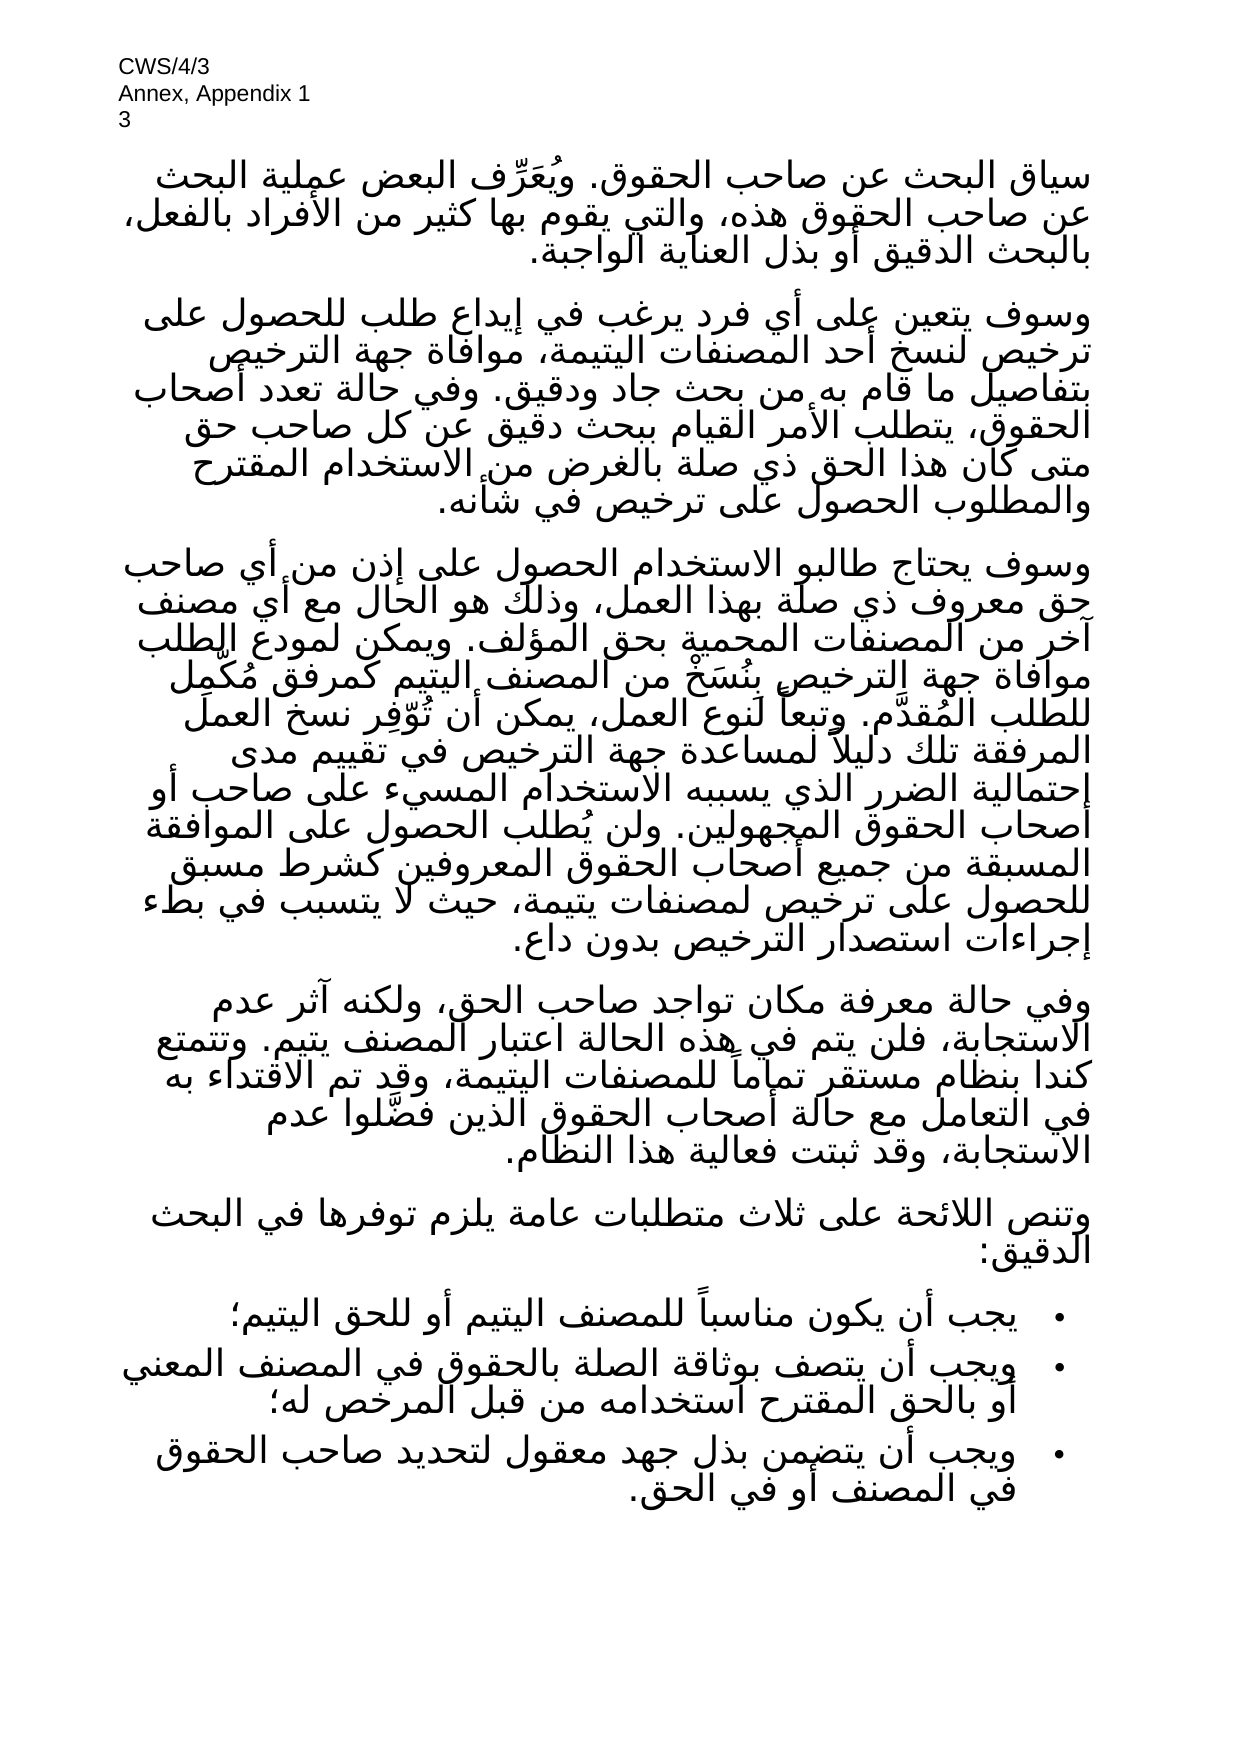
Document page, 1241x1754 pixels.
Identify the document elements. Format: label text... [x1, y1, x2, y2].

text وتنص اللائحة على ثلاث متطلبات عامة يلزم توفرها في البحث الدقيق: [118, 1196, 1092, 1271]
list ويجب أن يتصف بوثاقة الصلة بالحقوق في المصنف المعني أو بالحق المقترح استخدامه من قبل المرخص له؛ [118, 1346, 1055, 1421]
list يجب أن يكون مناسباً للمصنف اليتيم أو للحق اليتيم؛ [118, 1296, 1055, 1333]
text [118, 158, 1092, 271]
list ويجب أن يتضمن بذل جهد معقول لتحديد صاحب الحقوق في المصنف أو في الحق. [118, 1433, 1055, 1508]
text وفي حالة معرفة مكان تواجد صاحب الحق، ولكنه آثر عدم الاستجابة، فلن يتم في هذه الحالة اعتبار المصنف يتيم. وتتمتع كندا بنظام مستقر تماماً للمصنفات اليتيمة، وقد تم الاقتداء به في التعامل مع حالة أصحاب الحقوق الذين فضَّلوا عدم الاستجابة، وقد ثبتت فعالية هذا النظام. [118, 983, 1092, 1171]
text وسوف يحتاج طالبو الاستخدام الحصول على إذن من أي صاحب حق معروف ذي صلة بهذا العمل، وذلك هو الحال مع أي مصنف آخر من المصنفات المحمية بحق المؤلف. ويمكن لمودع الطلب موافاة جهة الترخيص بِنُسَخْ من المصنف اليتيم كمرفق مُكّمِل للطلب المُقدَّم. وتبعاً لنوع العمل، يمكن أن تُوّفِر نسخ العمل المرفقة تلك دليلاً لمساعدة جهة الترخيص في تقييم مدى احتمالية الضرر الذي يسببه الاستخدام المسيء على صاحب أو أصحاب الحقوق المجهولين. ولن يُطلب الحصول على الموافقة المسبقة من جميع أصحاب الحقوق المعروفين كشرط مسبق للحصول على ترخيص لمصنفات يتيمة، حيث لا يتسبب في بطء إجراءات استصدار الترخيص بدون داع. [118, 546, 1092, 958]
text وسوف يتعين على أي فرد يرغب في إيداع طلب للحصول على ترخيص لنسخ أحد المصنفات اليتيمة، موافاة جهة الترخيص بتفاصيل ما قام به من بحث جاد ودقيق. وفي حالة تعدد أصحاب الحقوق، يتطلب الأمر القيام ببحث دقيق عن كل صاحب حق متى كان هذا الحق ذي صلة بالغرض من الاستخدام المقترح والمطلوب الحصول على ترخيص في شأنه. [118, 296, 1092, 521]
